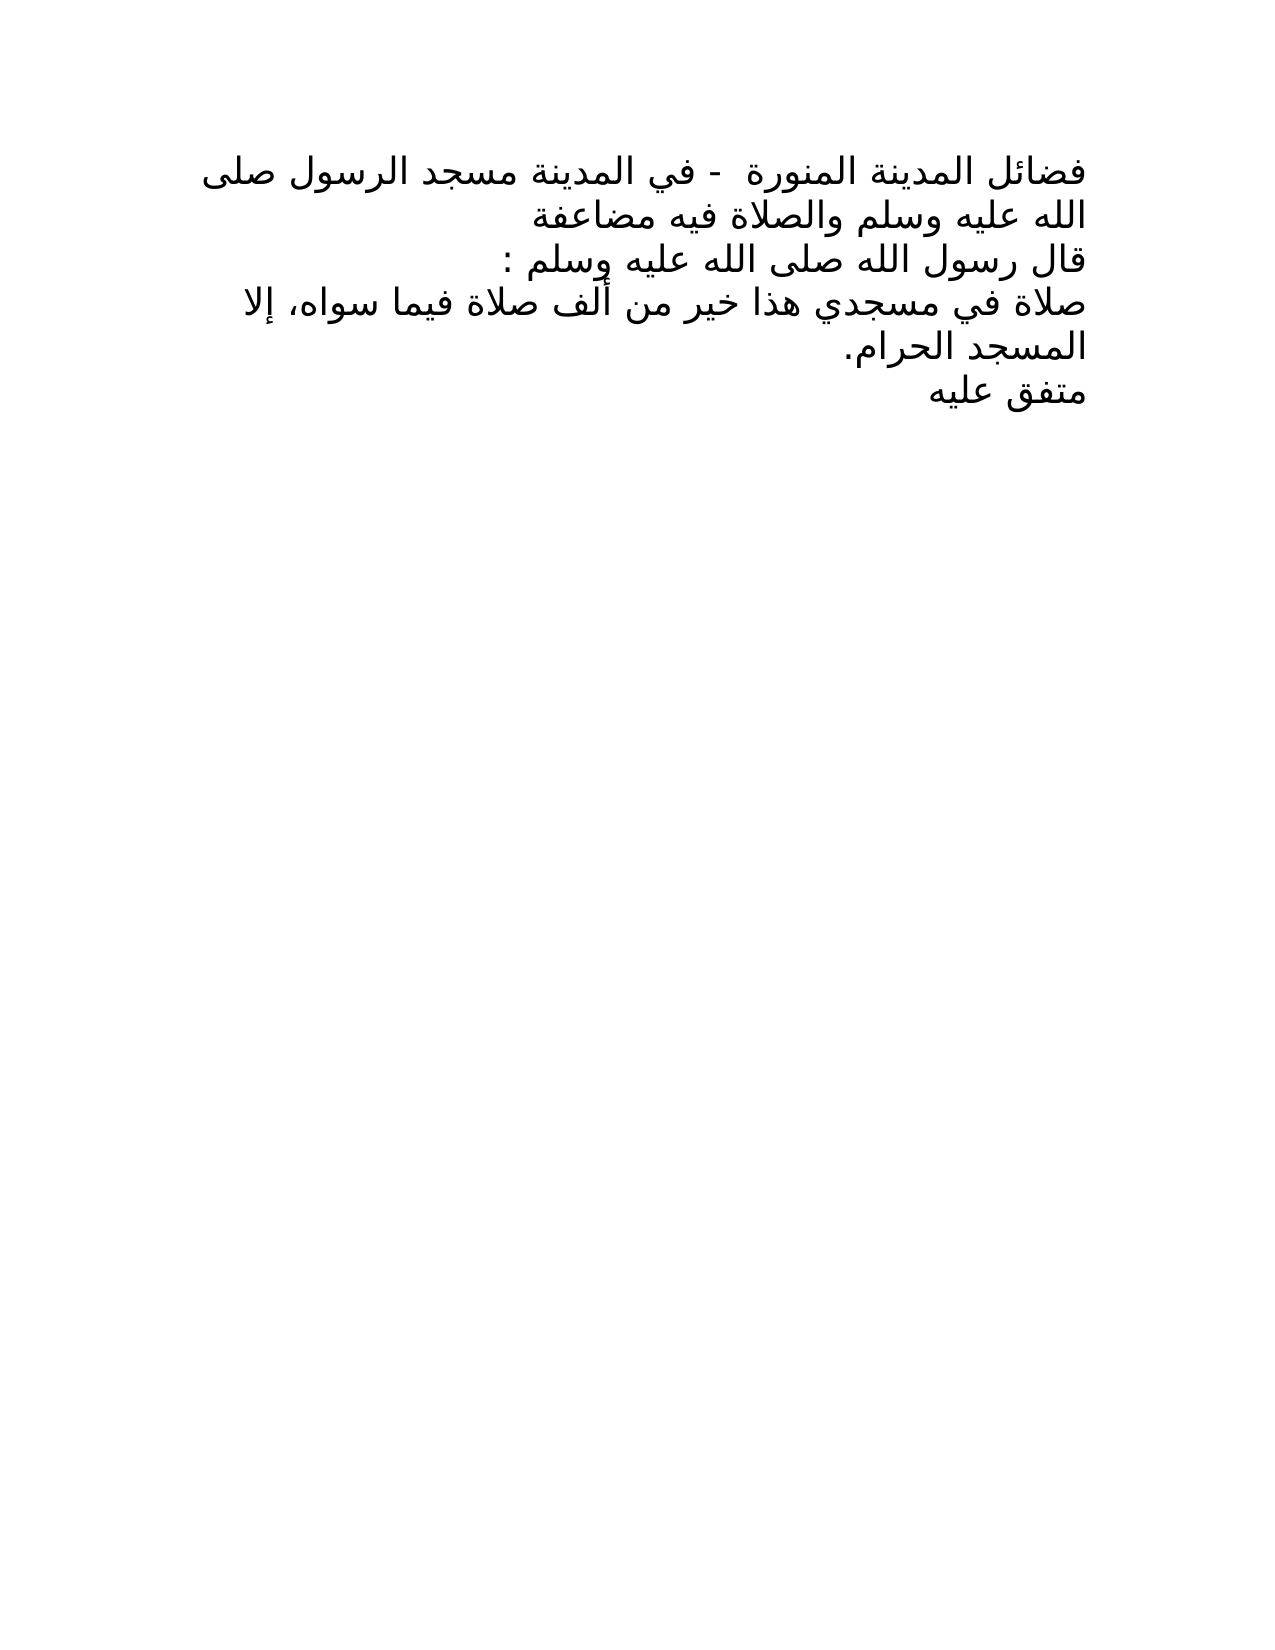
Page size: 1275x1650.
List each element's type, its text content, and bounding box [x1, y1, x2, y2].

text قال رسول الله صلى الله عليه وسلم : [187, 237, 1087, 281]
text متفق عليه [187, 368, 1087, 412]
text صلاة في مسجدي هذا خير من ألف صلاة فيما سواه، إلا المسجد الحرام. [187, 281, 1087, 368]
text فضائل المدينة المنورة - في المدينة مسجد الرسول صلى الله عليه وسلم والصلاة فيه مضاعفة [187, 150, 1087, 237]
